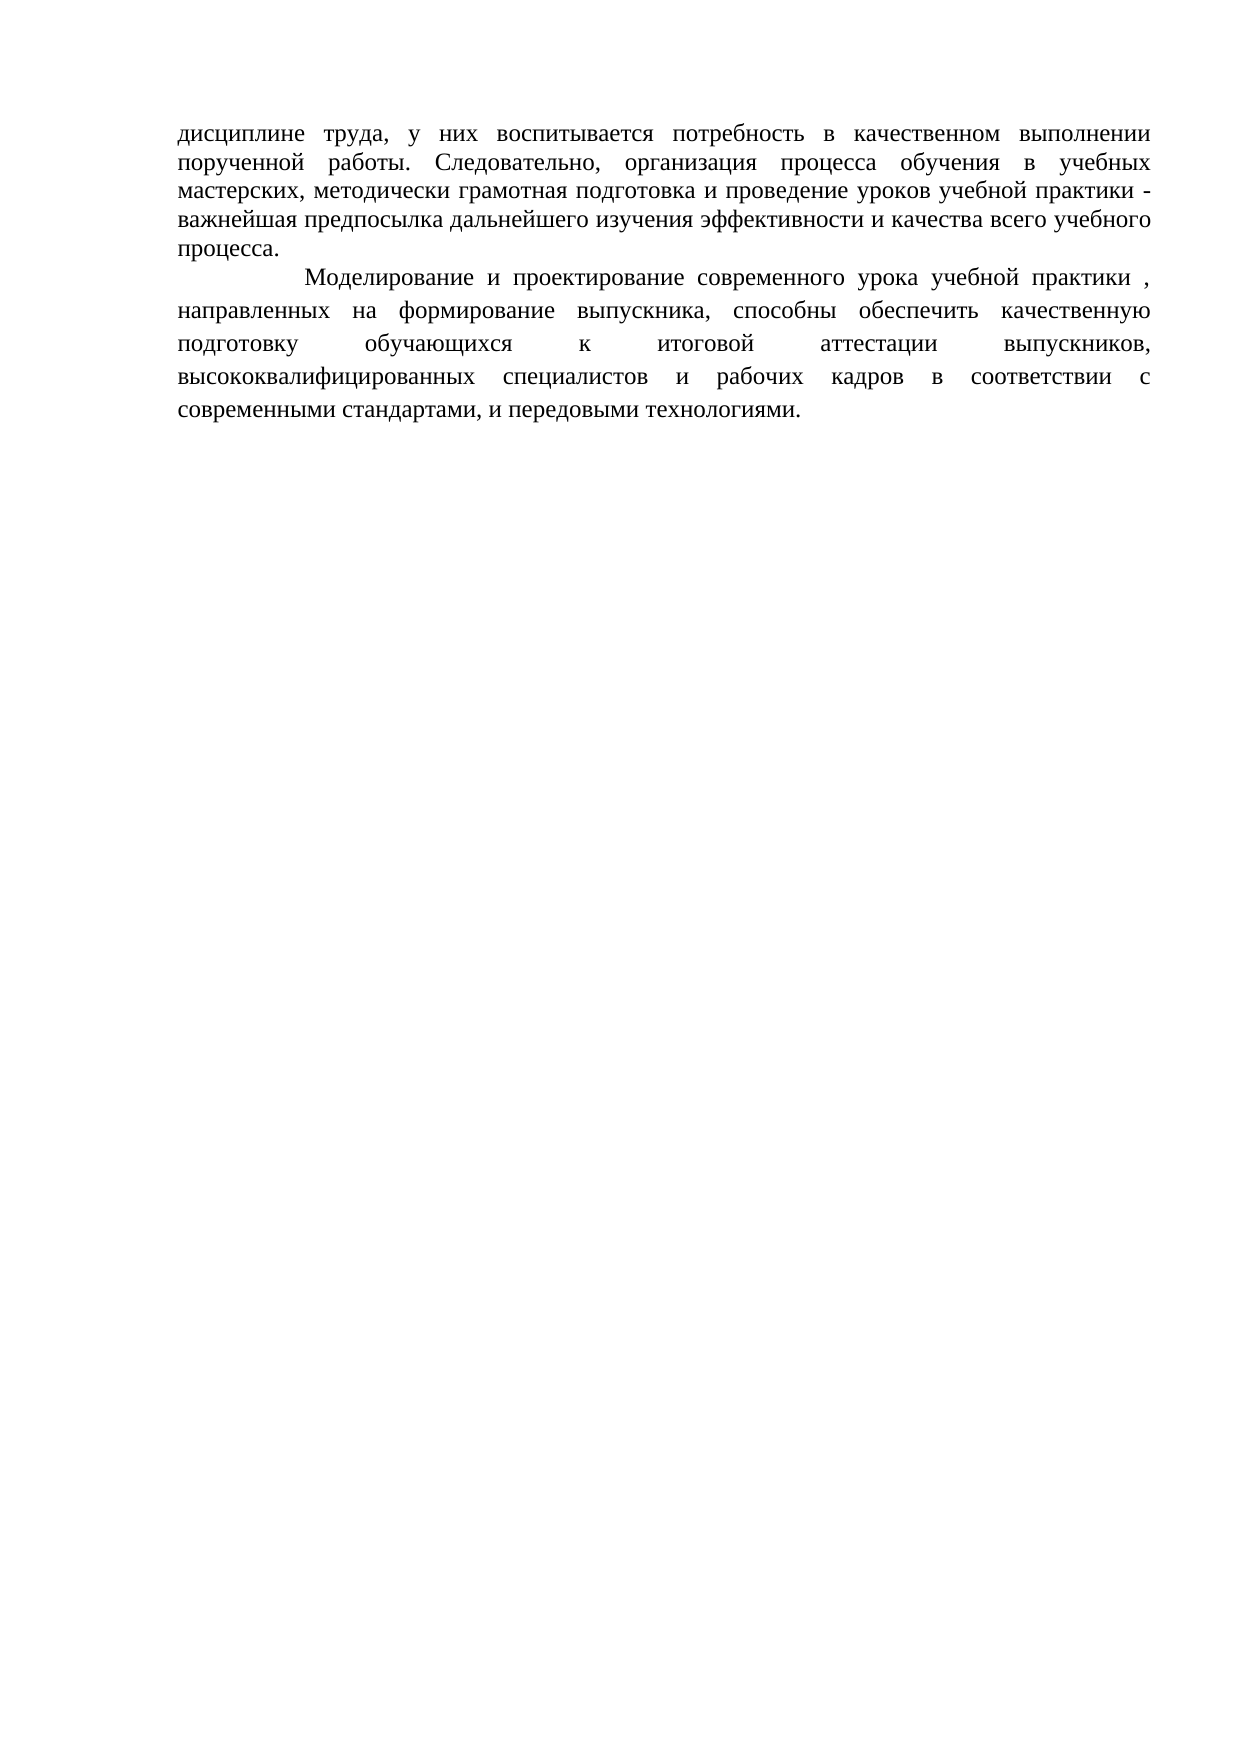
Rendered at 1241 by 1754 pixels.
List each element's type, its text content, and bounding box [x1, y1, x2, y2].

text Моделирование и проектирование современного урока учебной практики , направленных на формирование выпускника, способны обеспечить качественную подготовку обучающихся к итоговой аттестации выпускников, высококвалифицированных специалистов и рабочих кадров в соответствии с современными стандартами, и передовыми технологиями. [177, 262, 1152, 423]
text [177, 118, 1152, 262]
